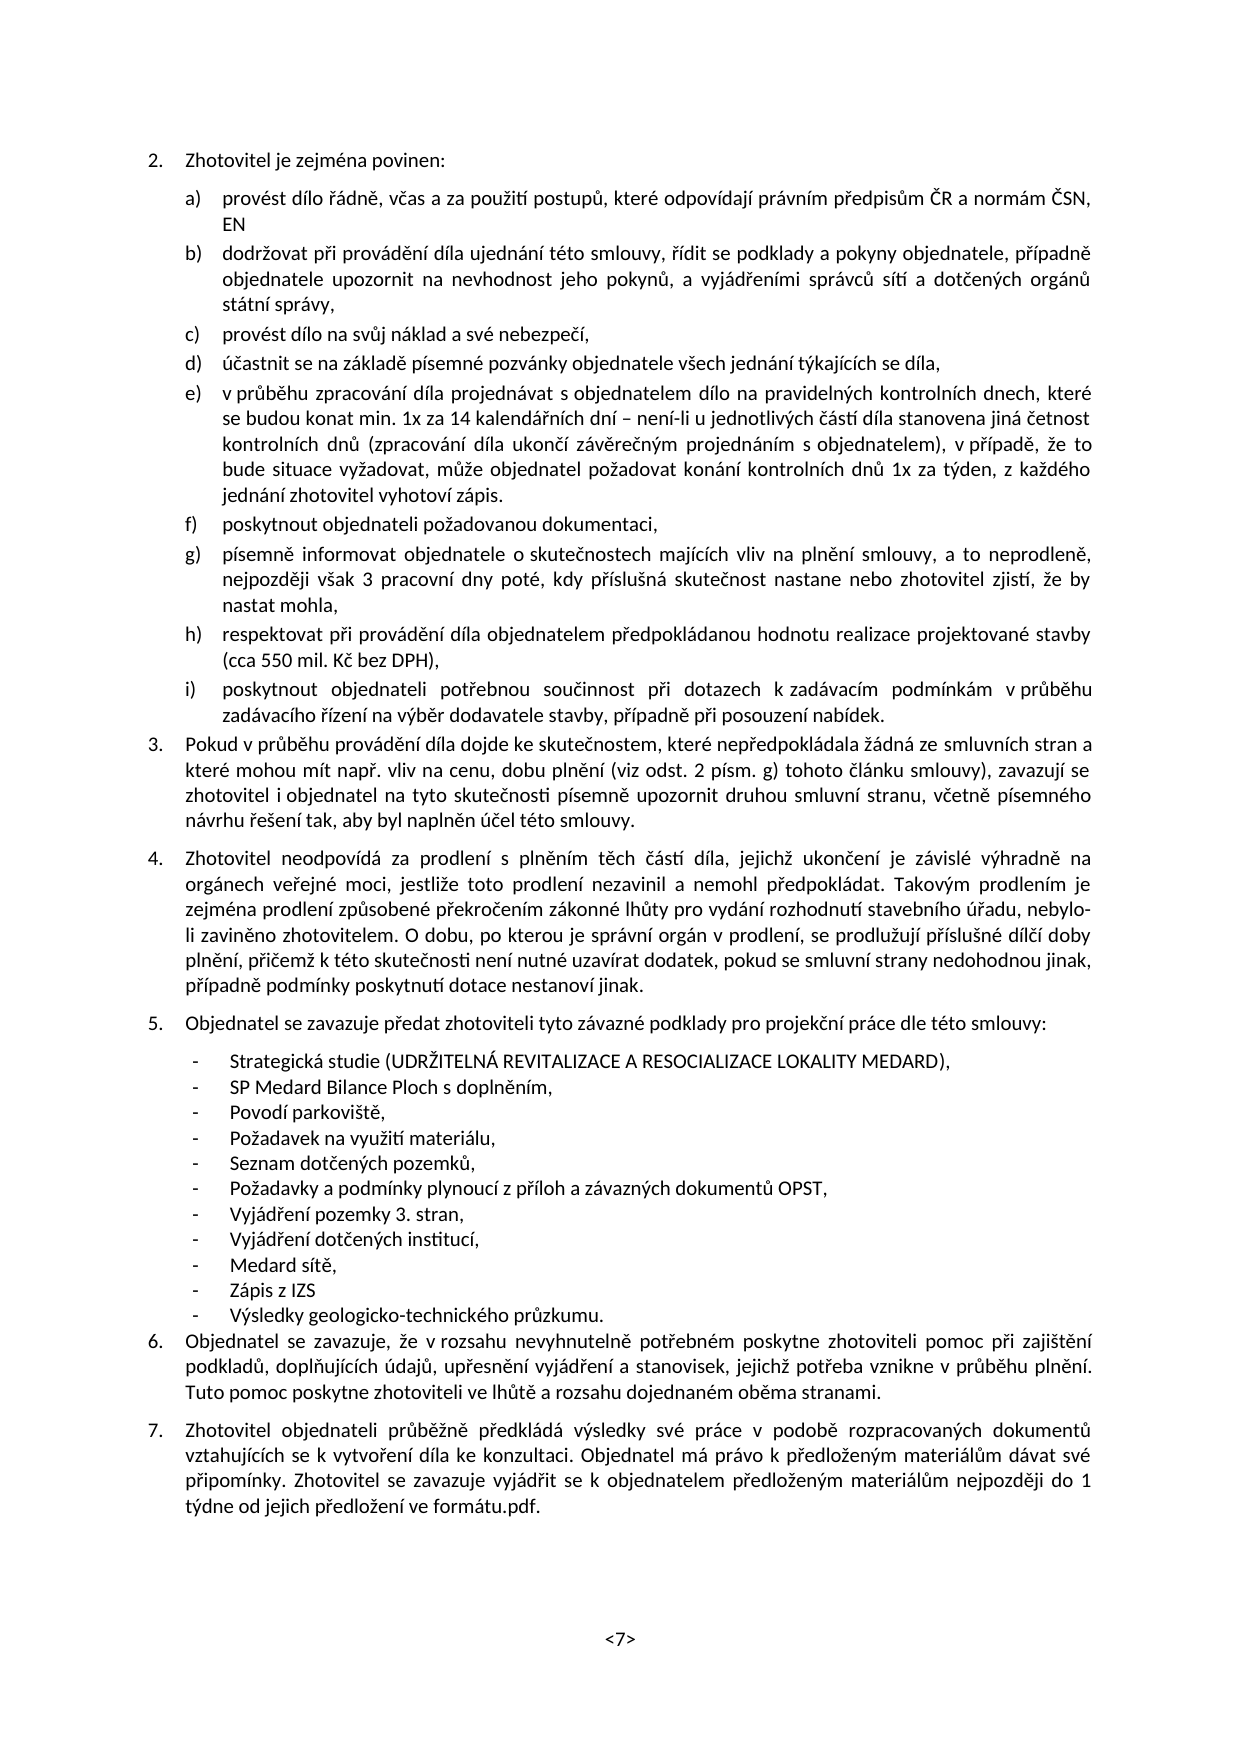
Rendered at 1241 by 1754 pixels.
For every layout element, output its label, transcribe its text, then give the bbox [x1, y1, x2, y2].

list Zhotovitel neodpovídá za prodlení s plněním těch částí díla, jejichž ukončení je závislé výhradně na orgánech veřejné moci, jestliže toto prodlení nezavinil a nemohl předpokládat. Takovým prodlením je zejména prodlení způsobené překročením zákonné lhůty pro vydání rozhodnutí stavebního úřadu, nebylo-li zaviněno zhotovitelem. O dobu, po kterou je správní orgán v prodlení, se prodlužují příslušné dílčí doby plnění, přičemž k této skutečnosti není nutné uzavírat dodatek, pokud se smluvní strany nedohodnou jinak, případně podmínky poskytnutí dotace nestanoví jinak. [148, 846, 1092, 998]
list Zhotovitel objednateli průběžně předkládá výsledky své práce v podobě rozpracovaných dokumentů vztahujících se k vytvoření díla ke konzultaci. Objednatel má právo k předloženým materiálům dávat své připomínky. Zhotovitel se zavazuje vyjádřit se k objednatelem předloženým materiálům nejpozději do 1 týdne od jejich předložení ve formátu.pdf. [148, 1417, 1092, 1518]
list Zápis z IZS [192, 1277, 1092, 1303]
list Pokud v průběhu provádění díla dojde ke skutečnostem, které nepředpokládala žádná ze smluvních stran a které mohou mít např. vliv na cenu, dobu plnění (viz odst. 2 písm. g) tohoto článku smlouvy), zavazují se zhotovitel i objednatel na tyto skutečnosti písemně upozornit druhou smluvní stranu, včetně písemného návrhu řešení tak, aby byl naplněn účel této smlouvy. [148, 731, 1092, 833]
list Objednatel se zavazuje, že v rozsahu nevyhnutelně potřebném poskytne zhotoviteli pomoc při zajištění podkladů, doplňujících údajů, upřesnění vyjádření a stanovisek, jejichž potřeba vznikne v průběhu plnění. Tuto pomoc poskytne zhotoviteli ve lhůtě a rozsahu dojednaném oběma stranami. [148, 1328, 1092, 1404]
list Požadavek na využití materiálu, [192, 1125, 1092, 1150]
list Strategická studie (UDRŽITELNÁ REVITALIZACE A RESOCIALIZACE LOKALITY MEDARD), [192, 1048, 1092, 1074]
list Zhotovitel je zejména povinen: [148, 148, 1092, 173]
list Vyjádření dotčených institucí, [192, 1226, 1092, 1252]
list Seznam dotčených pozemků, [192, 1150, 1092, 1176]
text poskytnout objednateli potřebnou součinnost při dotazech k zadávacím podmínkám v průběhu zadávacího řízení na výběr dodavatele stavby, případně při posouzení nabídek. [185, 676, 1092, 727]
text provést dílo řádně, včas a za použití postupů, které odpovídají právním předpisům ČR a normám ČSN, EN [185, 186, 1092, 236]
text účastnit se na základě písemné pozvánky objednatele všech jednání týkajících se díla, [185, 351, 1092, 376]
list SP Medard Bilance Ploch s doplněním, [192, 1074, 1092, 1099]
list Objednatel se zavazuje předat zhotoviteli tyto závazné podklady pro projekční práce dle této smlouvy: [148, 1011, 1092, 1036]
list Výsledky geologicko-technického průzkumu. [192, 1303, 1092, 1328]
text v průběhu zpracování díla projednávat s objednatelem dílo na pravidelných kontrolních dnech, které se budou konat min. 1x za 14 kalendářních dní – není-li u jednotlivých částí díla stanovena jiná četnost kontrolních dnů (zpracování díla ukončí závěrečným projednáním s objednatelem), v případě, že to bude situace vyžadovat, může objednatel požadovat konání kontrolních dnů 1x za týden, z každého jednání zhotovitel vyhotoví zápis. [185, 380, 1092, 507]
text poskytnout objednateli požadovanou dokumentaci, [185, 511, 1092, 537]
list Požadavky a podmínky plynoucí z příloh a závazných dokumentů OPST, [192, 1176, 1092, 1201]
text písemně informovat objednatele o skutečnostech majících vliv na plnění smlouvy, a to neprodleně, nejpozději však 3 pracovní dny poté, kdy příslušná skutečnost nastane nebo zhotovitel zjistí, že by nastat mohla, [185, 541, 1092, 617]
list Vyjádření pozemky 3. stran, [192, 1201, 1092, 1226]
list Medard sítě, [192, 1252, 1092, 1277]
text respektovat při provádění díla objednatelem předpokládanou hodnotu realizace projektované stavby (cca 550 mil. Kč bez DPH), [185, 621, 1092, 672]
text dodržovat při provádění díla ujednání této smlouvy, řídit se podklady a pokyny objednatele, případně objednatele upozornit na nevhodnost jeho pokynů, a vyjádřeními správců sítí a dotčených orgánů státní správy, [185, 241, 1092, 317]
list Povodí parkoviště, [192, 1099, 1092, 1125]
text provést dílo na svůj náklad a své nebezpečí, [185, 321, 1092, 346]
